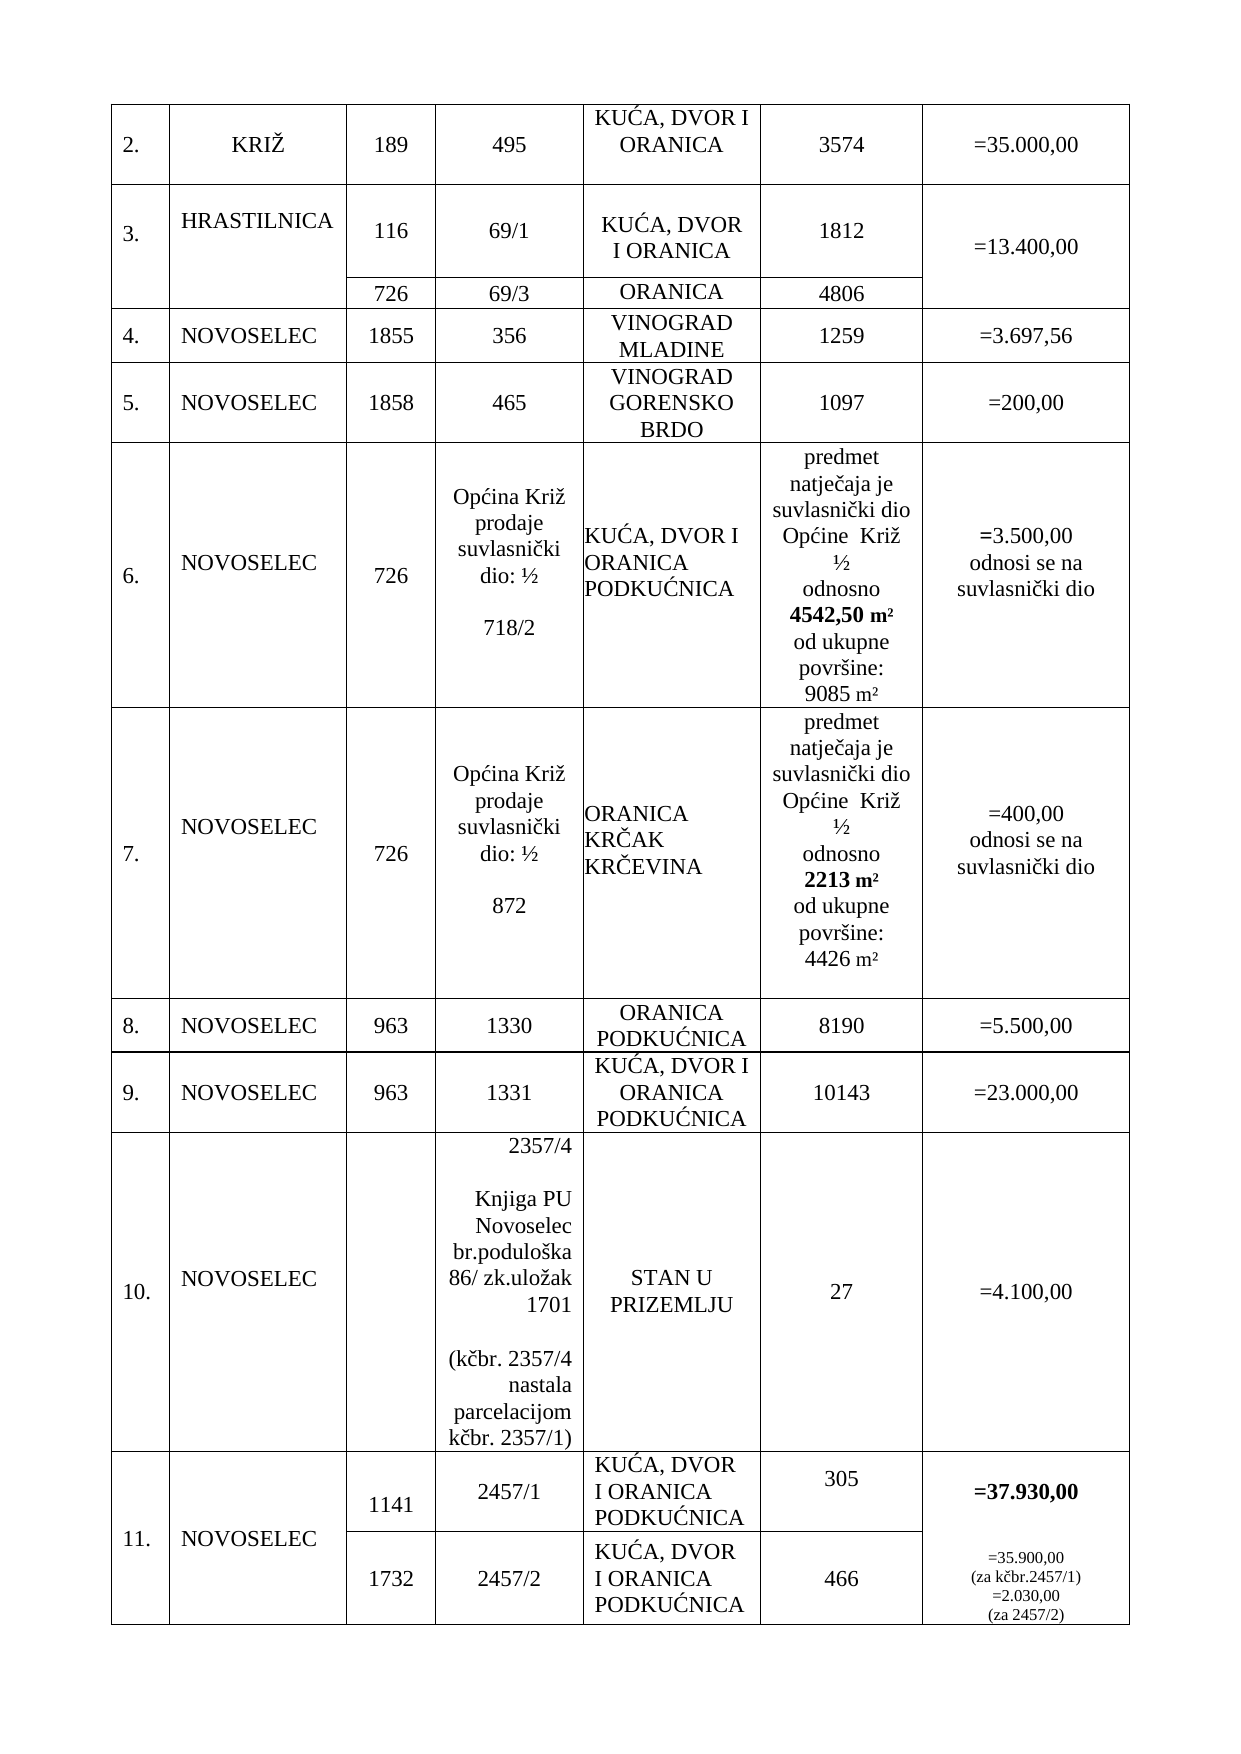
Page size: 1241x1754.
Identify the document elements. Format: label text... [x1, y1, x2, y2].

table_cell 1855 [347, 309, 435, 362]
table_cell Općina Križ prodaje suvlasnički dio: ½ 872 [436, 708, 583, 998]
table_cell KUĆA, DVOR I ORANICA [584, 105, 760, 183]
table_cell NOVOSELEC [170, 1133, 346, 1451]
table_cell 726 [347, 278, 435, 308]
table_cell ORANICA KRČAK KRČEVINA [584, 708, 760, 998]
table_cell =400,00 odnosi se na suvlasnički dio [923, 708, 1129, 998]
table_cell 4. [112, 309, 169, 362]
table_cell 4806 [761, 278, 922, 308]
table_cell =200,00 [923, 363, 1129, 442]
table_cell 2357/4 Knjiga PU Novoselec br.poduloška 86/ zk.uložak 1701 (kčbr. 2357/4 nastala parcelacijomkčbr. 2357/1) [436, 1133, 583, 1451]
table_cell =4.100,00 [923, 1133, 1129, 1451]
table_cell 7. [112, 708, 169, 998]
table_cell KUĆA, DVOR I ORANICA PODKUĆNICA [584, 443, 760, 707]
table_cell 466 [761, 1532, 922, 1624]
table_cell =5.500,00 [923, 999, 1129, 1051]
table_cell 10. [112, 1133, 169, 1451]
table_cell 1858 [347, 363, 435, 442]
table_cell =3.697,56 [923, 309, 1129, 362]
table_cell 1330 [436, 999, 583, 1051]
table_cell NOVOSELEC [170, 999, 346, 1051]
table_cell =37.930,00 =35.900,00 (za kčbr.2457/1) =2.030,00 (za 2457/2) [923, 1452, 1129, 1624]
table_cell STAN U PRIZEMLJU [584, 1133, 760, 1451]
table_cell KUĆA, DVOR I ORANICA [584, 185, 760, 277]
table_cell 27 [761, 1133, 922, 1451]
table_cell Općina Križ prodaje suvlasnički dio: ½ 718/2 [436, 443, 583, 707]
table_cell 11. [112, 1452, 169, 1624]
table_cell 963 [347, 1053, 435, 1132]
table_cell VINOGRAD GORENSKO BRDO [584, 363, 760, 442]
table_cell predmet natječaja je suvlasnički dio Općine Križ ½ odnosno 2213 m² od ukupne površine: 4426 m² [761, 708, 922, 998]
table_cell 8190 [761, 999, 922, 1051]
table_cell 465 [436, 363, 583, 442]
table_cell =35.000,00 [923, 105, 1129, 183]
table_cell NOVOSELEC [170, 443, 346, 707]
table_cell 116 [347, 185, 435, 277]
table_cell =23.000,00 [923, 1053, 1129, 1132]
table_cell 5. [112, 363, 169, 442]
table_cell 1141 [347, 1452, 435, 1531]
table_cell 726 [347, 708, 435, 998]
table_cell 6. [112, 443, 169, 707]
table_cell 2. [112, 105, 169, 183]
table_cell 2457/2 [436, 1532, 583, 1624]
table_cell =13.400,00 [923, 185, 1129, 308]
table_cell 356 [436, 309, 583, 362]
table_cell 495 [436, 105, 583, 183]
table_cell 69/1 [436, 185, 583, 277]
table_cell 189 [347, 105, 435, 183]
table_cell 1097 [761, 363, 922, 442]
table_cell KUĆA, DVOR I ORANICA PODKUĆNICA [584, 1053, 760, 1132]
table_cell =3.500,00 odnosi se na suvlasnički dio [923, 443, 1129, 707]
table_cell 69/3 [436, 278, 583, 308]
table_cell 2457/1 [436, 1452, 583, 1531]
table_cell KRIŽ [170, 105, 346, 183]
table_cell 305 [761, 1452, 922, 1531]
table_cell 1812 [761, 185, 922, 277]
table_cell KUĆA, DVOR I ORANICA PODKUĆNICA [584, 1532, 760, 1624]
table_cell 10143 [761, 1053, 922, 1132]
table_cell 8. [112, 999, 169, 1051]
table_cell [347, 1133, 435, 1451]
table_cell NOVOSELEC [170, 1452, 346, 1624]
table_cell 963 [347, 999, 435, 1051]
table_cell 3574 [761, 105, 922, 183]
table_cell 1732 [347, 1532, 435, 1624]
table_cell NOVOSELEC [170, 1053, 346, 1132]
table_cell 3. [112, 185, 169, 308]
table_cell HRASTILNICA [170, 185, 346, 308]
table_cell 1259 [761, 309, 922, 362]
table_cell NOVOSELEC [170, 708, 346, 998]
table_cell NOVOSELEC [170, 309, 346, 362]
table_cell predmet natječaja je suvlasnički dio Općine Križ ½ odnosno 4542,50 m² od ukupne površine: 9085 m² [761, 443, 922, 707]
table_cell KUĆA, DVOR I ORANICA PODKUĆNICA [584, 1452, 760, 1531]
table_cell 726 [347, 443, 435, 707]
table_cell ORANICA PODKUĆNICA [584, 999, 760, 1051]
table_cell ORANICA [584, 278, 760, 308]
table_cell 1331 [436, 1053, 583, 1132]
table_cell NOVOSELEC [170, 363, 346, 442]
table_cell VINOGRAD MLADINE [584, 309, 760, 362]
table_cell 9. [112, 1053, 169, 1132]
